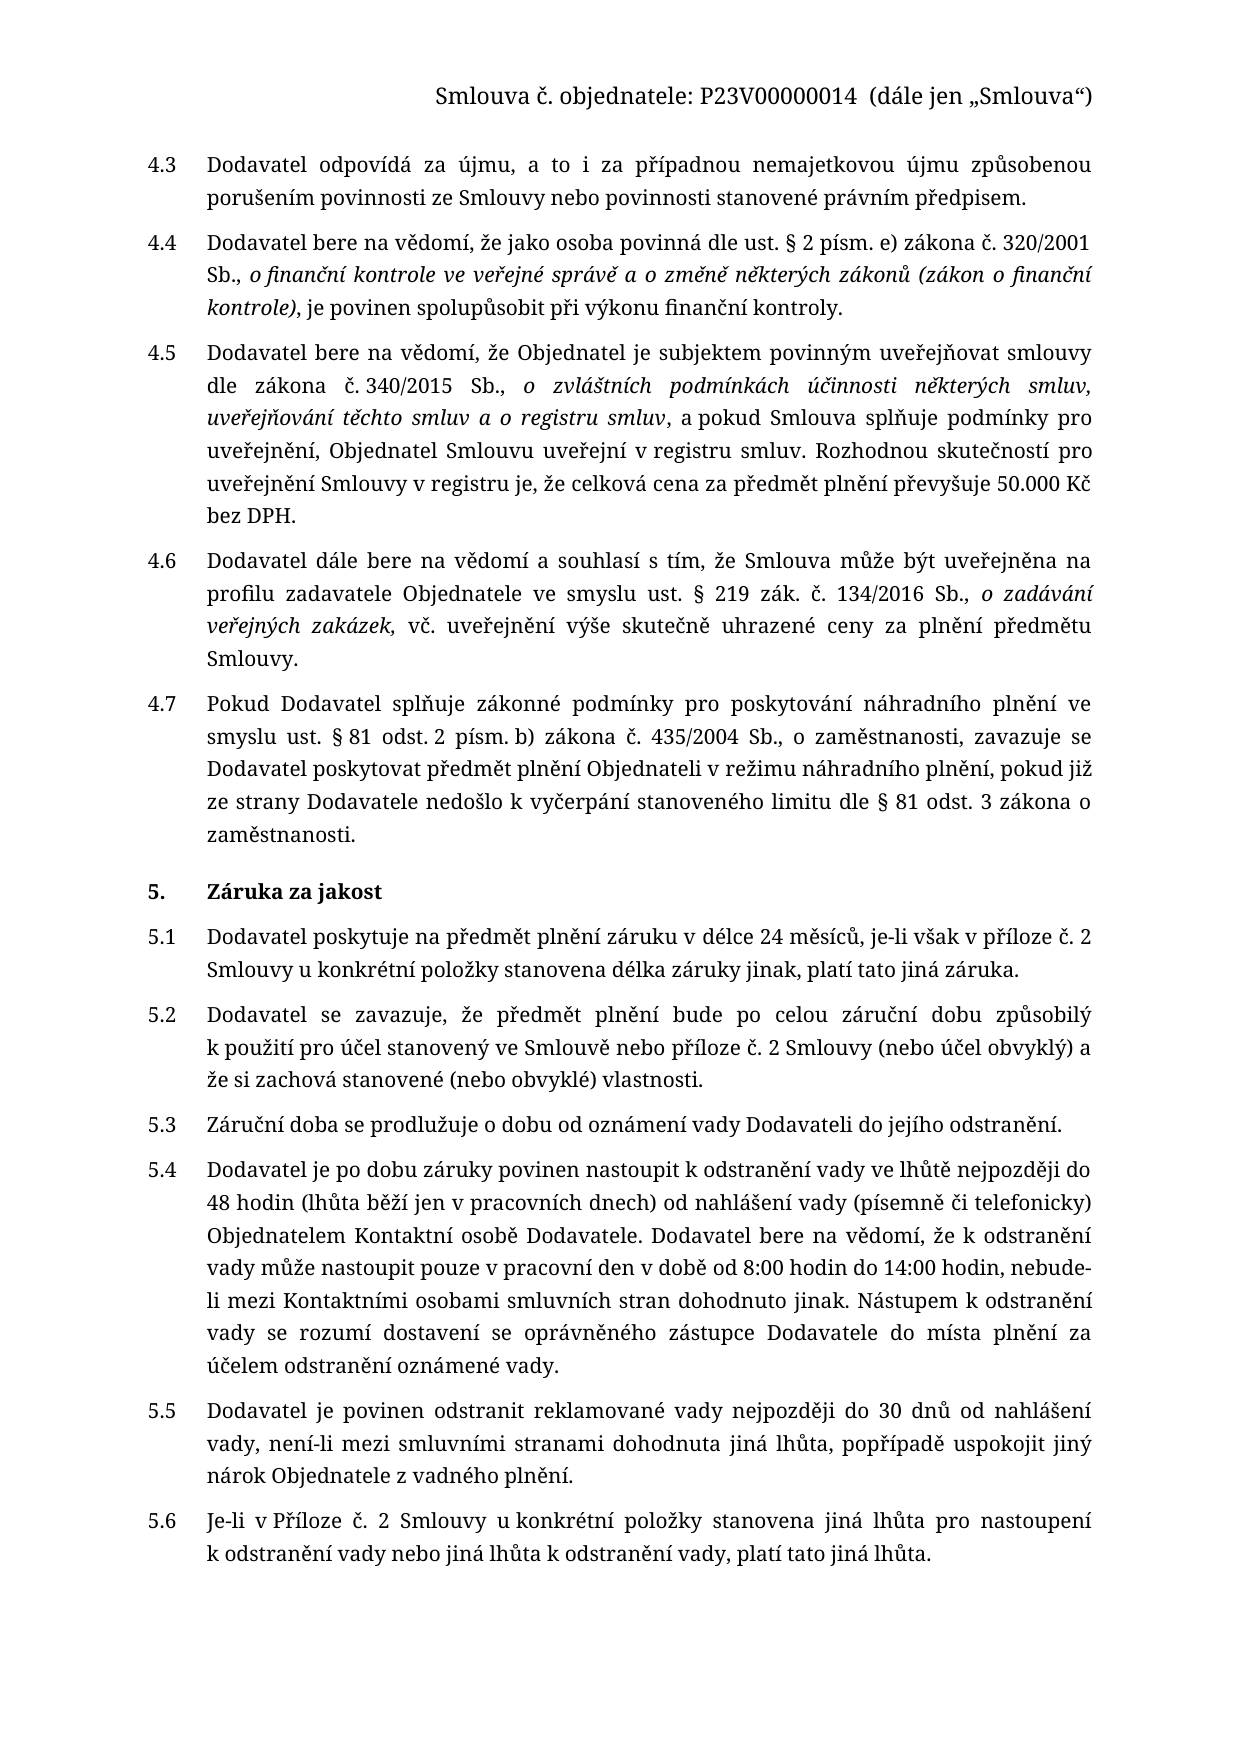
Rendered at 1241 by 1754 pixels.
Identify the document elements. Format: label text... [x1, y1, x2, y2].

list Pokud Dodavatel splňuje zákonné podmínky pro poskytování náhradního plnění ve smyslu ust. § 81 odst. 2 písm. b) zákona č. 435/2004 Sb., o zaměstnanosti, zavazuje se Dodavatel poskytovat předmět plnění Objednateli v režimu náhradního plnění, pokud již ze strany Dodavatele nedošlo k vyčerpání stanoveného limitu dle § 81 odst. 3 zákona o zaměstnanosti. [148, 689, 1093, 848]
list Dodavatel dále bere na vědomí a souhlasí s tím, že Smlouva může být uveřejněna na profilu zadavatele Objednatele ve smyslu ust. § 219 zák. č. 134/2016 Sb., o zadávání veřejných zakázek, vč. uveřejnění výše skutečně uhrazené ceny za plnění předmětu Smlouvy. [148, 546, 1093, 673]
list Záruční doba se prodlužuje o dobu od oznámení vady Dodavateli do jejího odstranění. [148, 1110, 1093, 1139]
list Dodavatel bere na vědomí, že jako osoba povinná dle ust. § 2 písm. e) zákona č. 320/2001 Sb., o finanční kontrole ve veřejné správě a o změně některých zákonů (zákon o finanční kontrole), je povinen spolupůsobit při výkonu finanční kontroly. [148, 228, 1093, 322]
list Záruka za jakost [148, 877, 1093, 906]
list Dodavatel bere na vědomí, že Objednatel je subjektem povinným uveřejňovat smlouvy dle zákona č. 340/2015 Sb., o zvláštních podmínkách účinnosti některých smluv, uveřejňování těchto smluv a o registru smluv, a pokud Smlouva splňuje podmínky pro uveřejnění, Objednatel Smlouvu uveřejní v registru smluv. Rozhodnou skutečností pro uveřejnění Smlouvy v registru je, že celková cena za předmět plnění převyšuje 50.000 Kč bez DPH. [148, 338, 1093, 530]
list Dodavatel je povinen odstranit reklamované vady nejpozději do 30 dnů od nahlášení vady, není-li mezi smluvními stranami dohodnuta jiná lhůta, popřípadě uspokojit jiný nárok Objednatele z vadného plnění. [148, 1396, 1093, 1490]
list Dodavatel se zavazuje, že předmět plnění bude po celou záruční dobu způsobilý k použití pro účel stanovený ve Smlouvě nebo příloze č. 2 Smlouvy (nebo účel obvyklý) a že si zachová stanovené (nebo obvyklé) vlastnosti. [148, 1000, 1093, 1094]
list Dodavatel odpovídá za újmu, a to i za případnou nemajetkovou újmu způsobenou porušením povinnosti ze Smlouvy nebo povinnosti stanovené právním předpisem. [148, 150, 1093, 211]
list Dodavatel poskytuje na předmět plnění záruku v délce 24 měsíců, je-li však v příloze č. 2 Smlouvy u konkrétní položky stanovena délka záruky jinak, platí tato jiná záruka. [148, 922, 1093, 983]
list Dodavatel je po dobu záruky povinen nastoupit k odstranění vady ve lhůtě nejpozději do 48 hodin (lhůta běží jen v pracovních dnech) od nahlášení vady (písemně či telefonicky) Objednatelem Kontaktní osobě Dodavatele. Dodavatel bere na vědomí, že k odstranění vady může nastoupit pouze v pracovní den v době od 8:00 hodin do 14:00 hodin, nebude-li mezi Kontaktními osobami smluvních stran dohodnuto jinak. Nástupem k odstranění vady se rozumí dostavení se oprávněného zástupce Dodavatele do místa plnění za účelem odstranění oznámené vady. [148, 1156, 1093, 1379]
list Je-li v Příloze č. 2 Smlouvy u konkrétní položky stanovena jiná lhůta pro nastoupení k odstranění vady nebo jiná lhůta k odstranění vady, platí tato jiná lhůta. [148, 1507, 1093, 1568]
